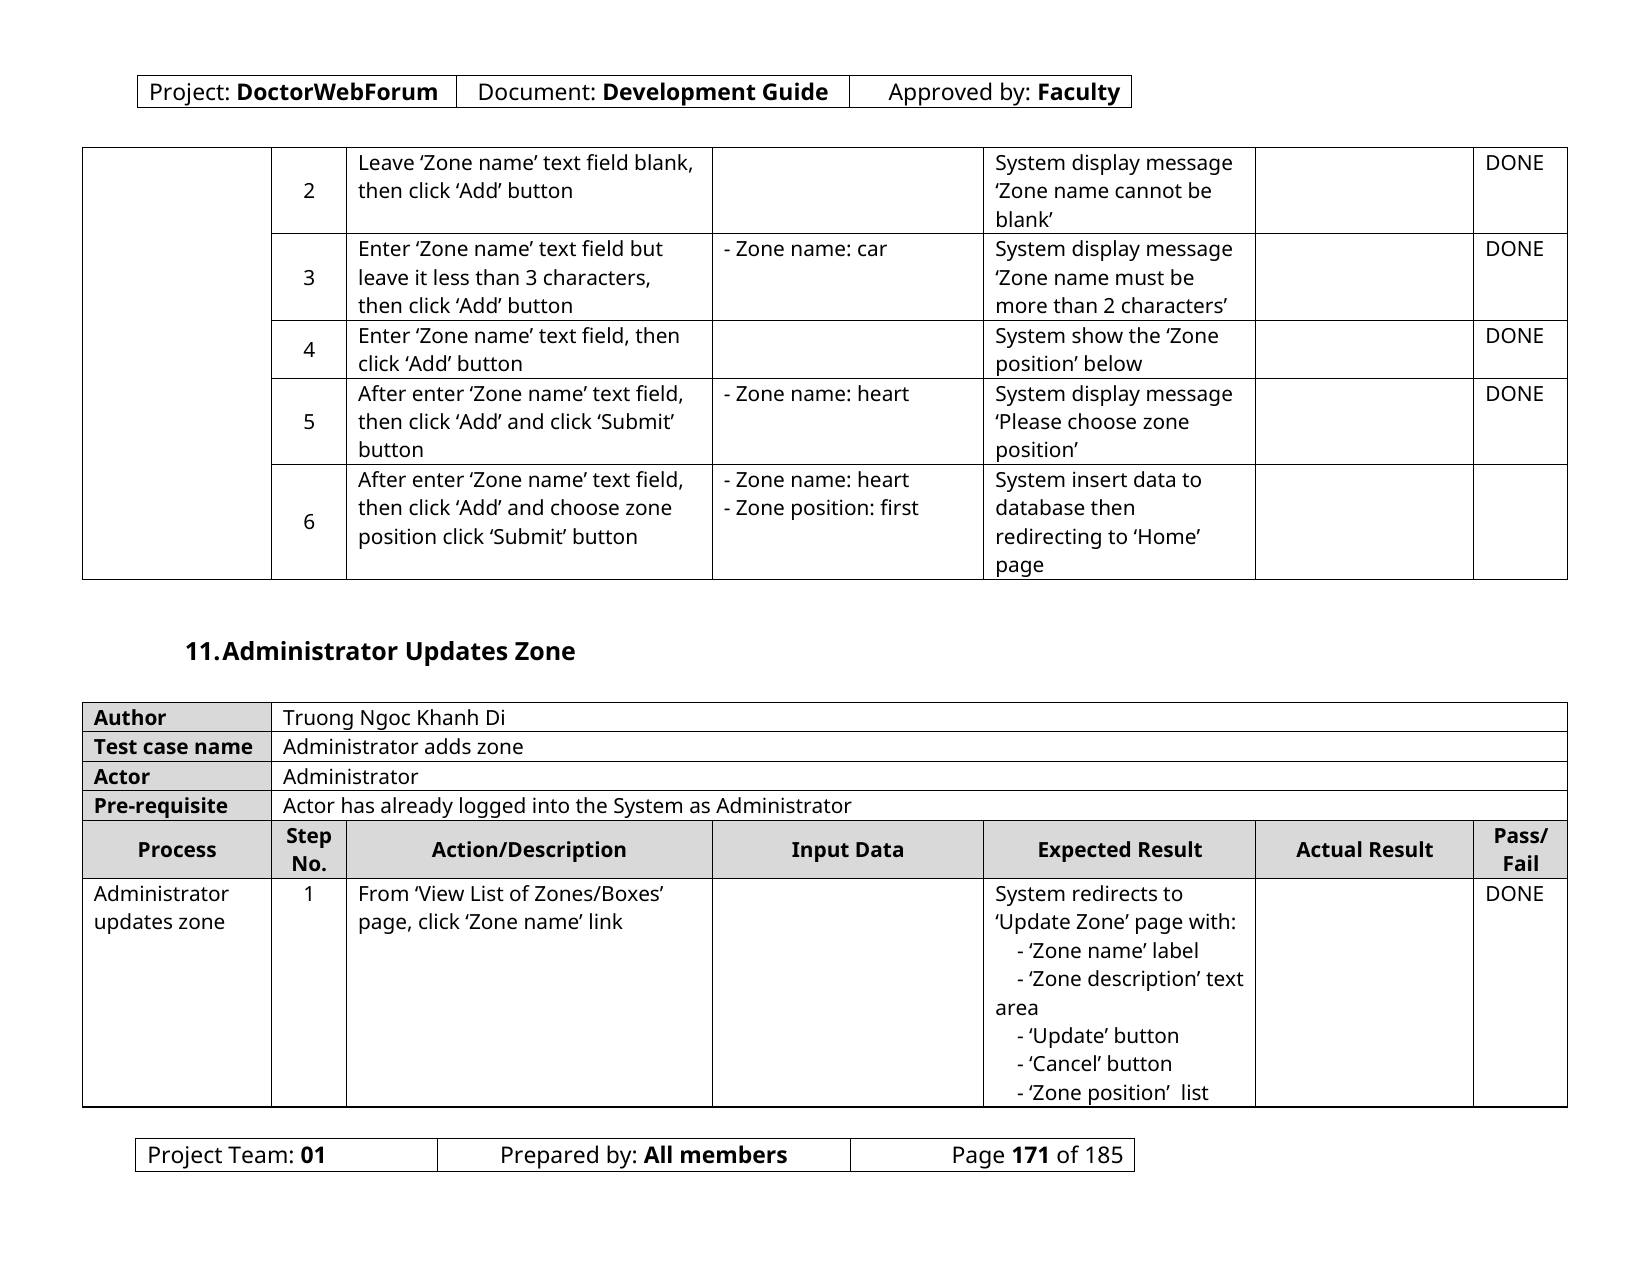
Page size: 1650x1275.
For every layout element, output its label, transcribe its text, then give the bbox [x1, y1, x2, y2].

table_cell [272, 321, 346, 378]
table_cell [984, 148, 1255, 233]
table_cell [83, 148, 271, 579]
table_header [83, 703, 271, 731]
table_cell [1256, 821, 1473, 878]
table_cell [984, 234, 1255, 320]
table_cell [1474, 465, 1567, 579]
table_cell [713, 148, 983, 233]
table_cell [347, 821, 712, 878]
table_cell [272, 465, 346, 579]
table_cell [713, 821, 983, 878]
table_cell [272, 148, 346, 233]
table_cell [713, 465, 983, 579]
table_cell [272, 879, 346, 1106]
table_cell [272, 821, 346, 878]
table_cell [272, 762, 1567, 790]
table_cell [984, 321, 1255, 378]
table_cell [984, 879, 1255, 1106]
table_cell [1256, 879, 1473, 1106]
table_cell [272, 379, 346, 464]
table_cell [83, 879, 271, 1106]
subtitle Administrator Updates Zone [184, 633, 1503, 667]
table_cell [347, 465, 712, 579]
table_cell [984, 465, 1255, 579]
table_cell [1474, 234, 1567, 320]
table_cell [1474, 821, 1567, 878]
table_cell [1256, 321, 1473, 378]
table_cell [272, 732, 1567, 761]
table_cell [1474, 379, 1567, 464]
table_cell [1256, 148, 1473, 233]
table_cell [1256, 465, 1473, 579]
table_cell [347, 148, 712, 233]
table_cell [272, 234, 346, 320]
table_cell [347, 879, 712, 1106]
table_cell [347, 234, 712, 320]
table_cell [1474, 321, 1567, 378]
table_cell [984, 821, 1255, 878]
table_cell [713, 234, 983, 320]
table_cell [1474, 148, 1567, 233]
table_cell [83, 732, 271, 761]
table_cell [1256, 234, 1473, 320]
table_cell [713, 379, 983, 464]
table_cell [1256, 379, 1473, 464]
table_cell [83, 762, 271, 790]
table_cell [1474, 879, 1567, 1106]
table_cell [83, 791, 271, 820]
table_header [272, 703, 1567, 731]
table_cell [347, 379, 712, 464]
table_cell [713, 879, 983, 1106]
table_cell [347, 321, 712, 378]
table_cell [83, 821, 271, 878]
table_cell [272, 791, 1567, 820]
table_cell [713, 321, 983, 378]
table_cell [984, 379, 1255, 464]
